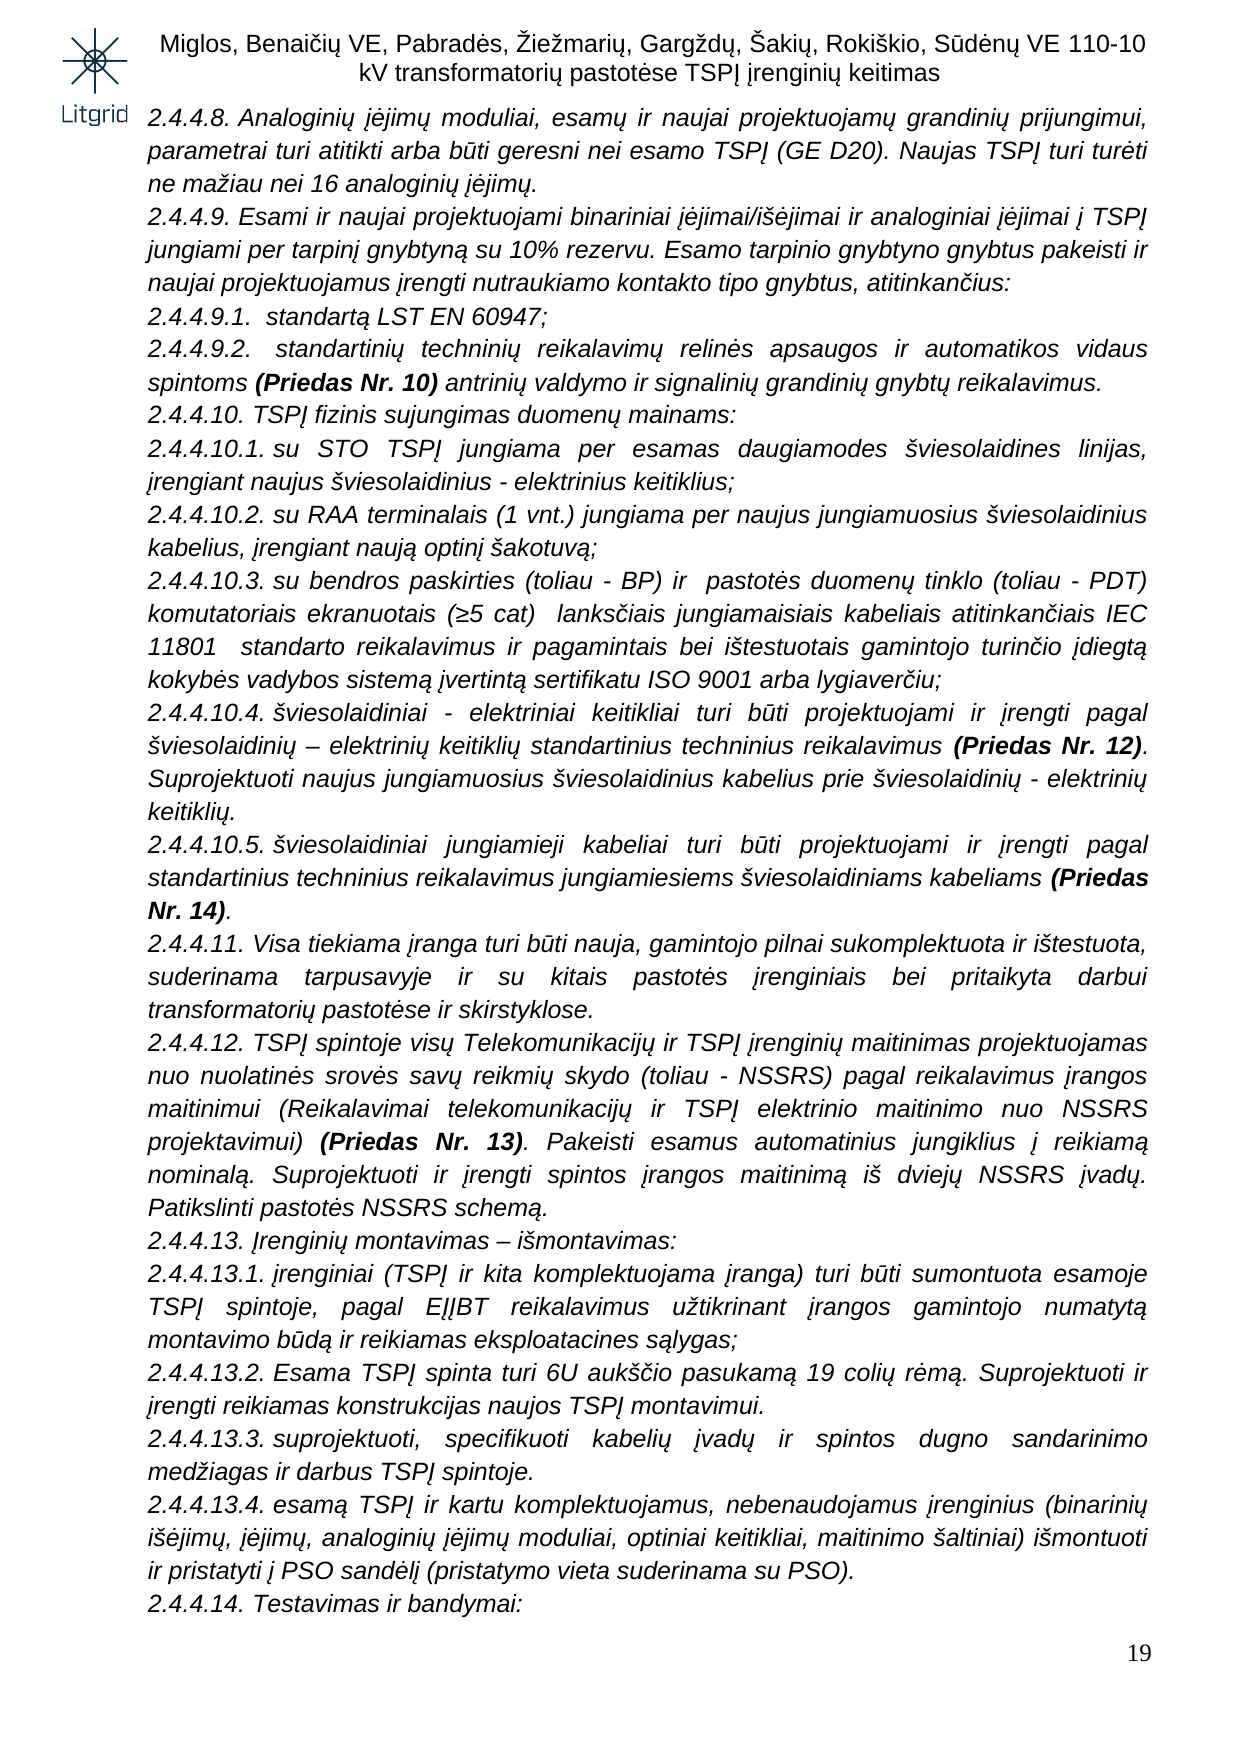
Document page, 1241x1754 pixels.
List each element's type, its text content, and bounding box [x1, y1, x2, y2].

list standartinių techninių reikalavimų relinės apsaugos ir automatikos vidaus spintoms (Priedas Nr. 10) antrinių valdymo ir signalinių grandinių gnybtų reikalavimus. [148, 334, 1152, 396]
list TSPĮ spintoje visų Telekomunikacijų ir TSPĮ įrenginių maitinimas projektuojamas nuo nuolatinės srovės savų reikmių skydo (toliau - NSSRS) pagal reikalavimus įrangos maitinimui (Reikalavimai telekomunikacijų ir TSPĮ elektrinio maitinimo nuo NSSRS projektavimui) (Priedas Nr. 13). Pakeisti esamus automatinius jungiklius į reikiamą nominalą. Suprojektuoti ir įrengti spintos įrangos maitinimą iš dviejų NSSRS įvadų. Patikslinti pastotės NSSRS schemą. [148, 1028, 1152, 1222]
list Esami ir naujai projektuojami binariniai įėjimai/išėjimai ir analoginiai įėjimai į TSPĮ jungiami per tarpinį gnybtyną su 10% rezervu. Esamo tarpinio gnybtyno gnybtus pakeisti ir naujai projektuojamus įrengti nutraukiamo kontakto tipo gnybtus, atitinkančius: [148, 202, 1152, 297]
picture [62, 28, 128, 126]
list įrenginiai (TSPĮ ir kita komplektuojama įranga) turi būti sumontuota esamoje TSPĮ spintoje, pagal EĮĮBT reikalavimus užtikrinant įrangos gamintojo numatytą montavimo būdą ir reikiamas eksploatacines sąlygas; [148, 1259, 1152, 1354]
list esamą TSPĮ ir kartu komplektuojamus, nebenaudojamus įrenginius (binarinių išėjimų, įėjimų, analoginių įėjimų moduliai, optiniai keitikliai, maitinimo šaltiniai) išmontuoti ir pristatyti į PSO sandėlį (pristatymo vieta suderinama su PSO). [148, 1490, 1152, 1585]
list šviesolaidiniai jungiamieji kabeliai turi būti projektuojami ir įrengti pagal standartinius techninius reikalavimus jungiamiesiems šviesolaidiniams kabeliams (Priedas Nr. 14). [148, 830, 1152, 924]
list Įrenginių montavimas – išmontavimas: [148, 1226, 1152, 1255]
list Analoginių įėjimų moduliai, esamų ir naujai projektuojamų grandinių prijungimui, parametrai turi atitikti arba būti geresni nei esamo TSPĮ (GE D20). Naujas TSPĮ turi turėti ne mažiau nei 16 analoginių įėjimų. [148, 103, 1152, 198]
list su STO TSPĮ jungiama per esamas daugiamodes šviesolaidines linijas, įrengiant naujus šviesolaidinius - elektrinius keitiklius; [148, 433, 1152, 495]
list šviesolaidiniai - elektriniai keitikliai turi būti projektuojami ir įrengti pagal šviesolaidinių – elektrinių keitiklių standartinius techninius reikalavimus (Priedas Nr. 12). Suprojektuoti naujus jungiamuosius šviesolaidinius kabelius prie šviesolaidinių - elektrinių keitiklių. [148, 698, 1152, 826]
list Visa tiekiama įranga turi būti nauja, gamintojo pilnai sukomplektuota ir ištestuota, suderinama tarpusavyje ir su kitais pastotės įrenginiais bei pritaikyta darbui transformatorių pastotėse ir skirstyklose. [148, 929, 1152, 1024]
list TSPĮ fizinis sujungimas duomenų mainams: [148, 401, 1152, 429]
list standartą LST EN 60947; [148, 301, 1152, 330]
list su bendros paskirties (toliau - BP) ir pastotės duomenų tinklo (toliau - PDT) komutatoriais ekranuotais (≥5 cat) lanksčiais jungiamaisiais kabeliais atitinkančiais IEC 11801 standarto reikalavimus ir pagamintais bei ištestuotais gamintojo turinčio įdiegtą kokybės vadybos sistemą įvertintą sertifikatu ISO 9001 arba lygiaverčiu; [148, 566, 1152, 693]
list Testavimas ir bandymai: [148, 1589, 1152, 1618]
list Esama TSPĮ spinta turi 6U aukščio pasukamą 19 colių rėmą. Suprojektuoti ir įrengti reikiamas konstrukcijas naujos TSPĮ montavimui. [148, 1358, 1152, 1420]
list suprojektuoti, specifikuoti kabelių įvadų ir spintos dugno sandarinimo medžiagas ir darbus TSPĮ spintoje. [148, 1424, 1152, 1486]
list su RAA terminalais (1 vnt.) jungiama per naujus jungiamuosius šviesolaidinius kabelius, įrengiant naują optinį šakotuvą; [148, 499, 1152, 561]
